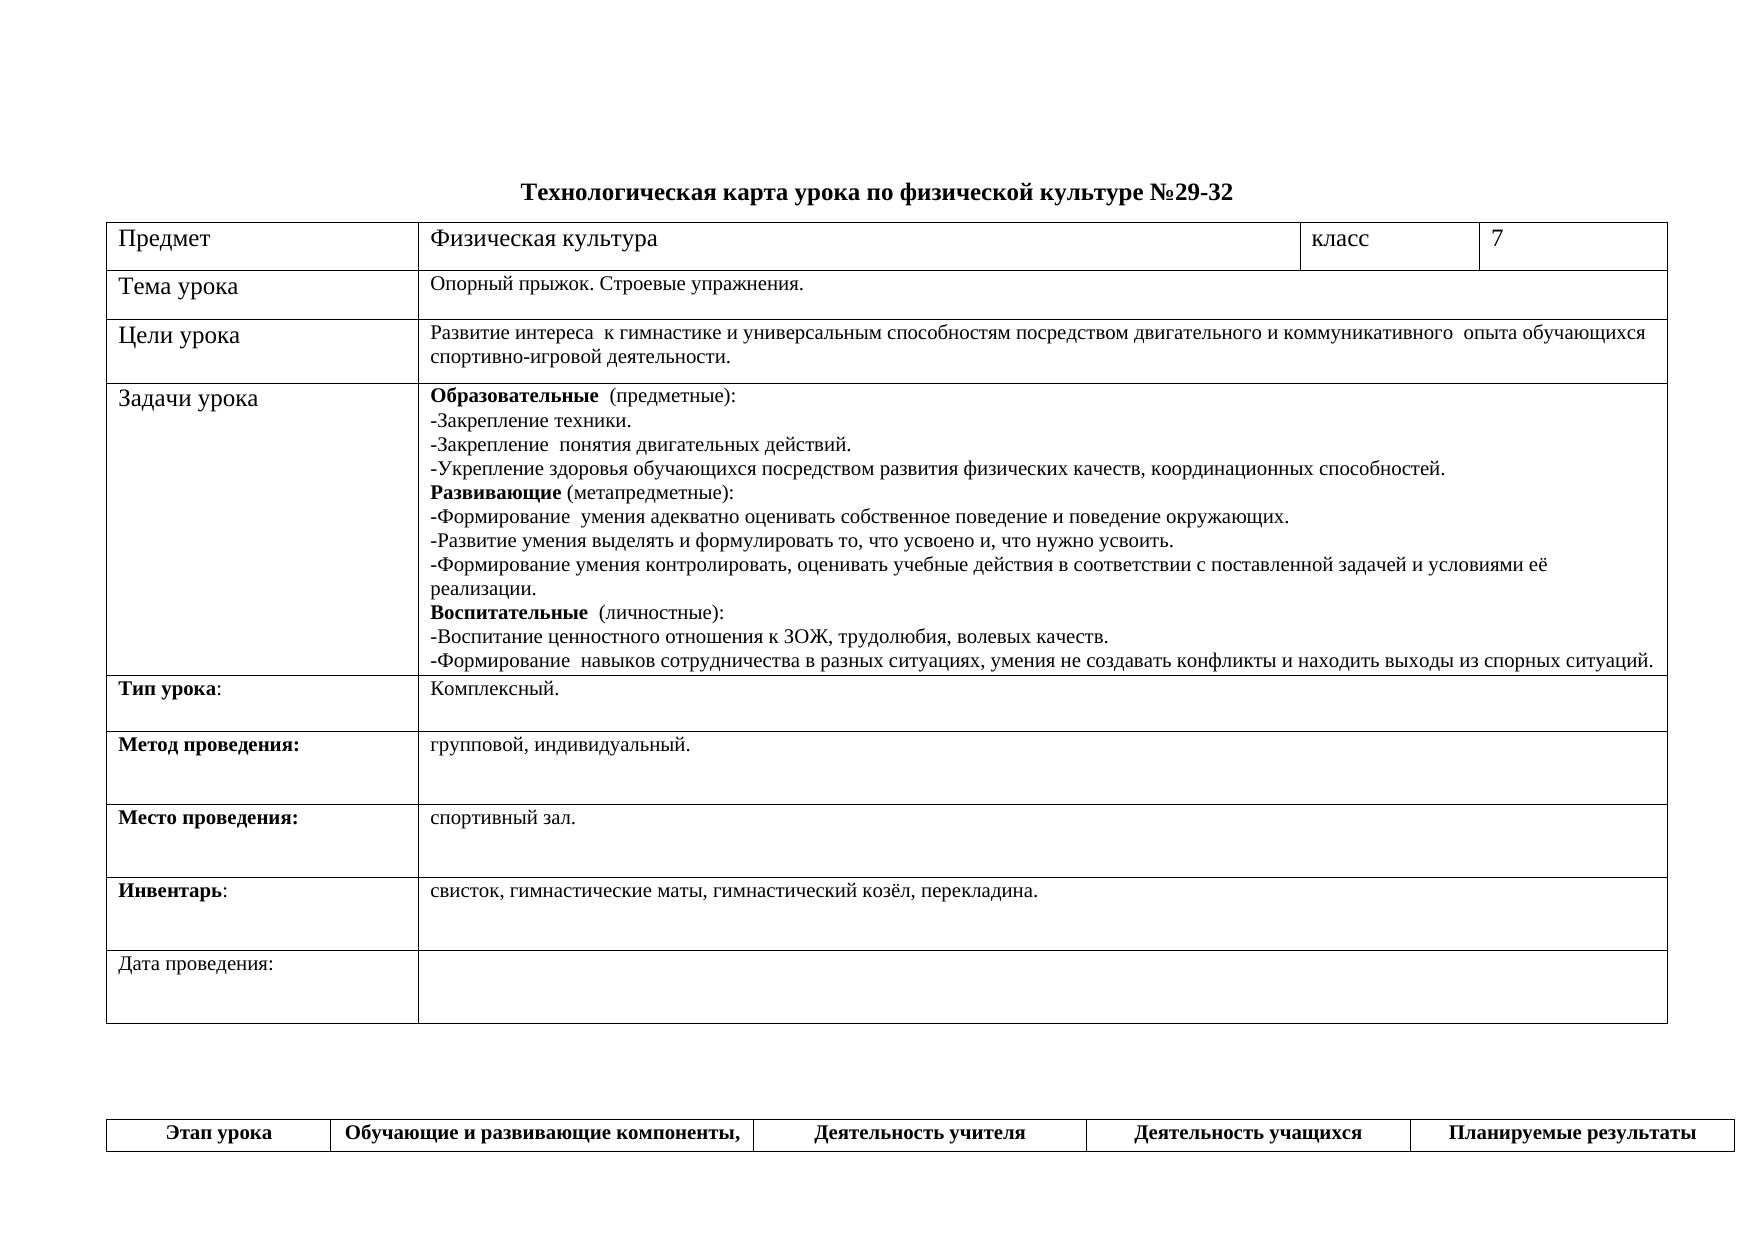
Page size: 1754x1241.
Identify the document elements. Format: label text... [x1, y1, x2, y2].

table_header Предмет [107, 223, 418, 270]
table_header класс [1301, 223, 1479, 270]
table_cell свисток, гимнастические маты, гимнастический козёл, перекладина. [419, 878, 1667, 950]
table_cell Тема урока [107, 271, 418, 319]
text Технологическая карта урока по физической культуре №29-32 [118, 177, 1636, 206]
table_cell спортивный зал. [419, 805, 1667, 877]
table_cell Опорный прыжок. Строевые упражнения. [419, 271, 1667, 319]
table_cell Метод проведения: [107, 732, 418, 804]
table_cell Тип урока: [107, 676, 418, 731]
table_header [331, 1120, 753, 1151]
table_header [1411, 1120, 1734, 1151]
table_cell Инвентарь: [107, 878, 418, 950]
table_header Этап урока [107, 1120, 330, 1151]
table_cell Дата проведения: [107, 951, 418, 1023]
table_cell Задачи урока [107, 384, 418, 675]
table_cell Комплексный. [419, 676, 1667, 731]
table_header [754, 1120, 1086, 1151]
table_cell [419, 951, 1667, 1023]
table_cell Место проведения: [107, 805, 418, 877]
table_cell Образовательные (предметные): -Закрепление техники. -Закрепление понятия двигательных действий. -Укрепление здоровья обучающихся посредством развития физических качеств, координационных способностей. Развивающие (метапредметные): -Формирование умения адекватно оценивать собственное поведение и поведение окружающих. -Развитие умения выделять и формулировать то, что усвоено и, что нужно усвоить. -Формирование умения контролировать, оценивать учебные действия в соответствии с поставленной задачей и условиями её реализации. Воспитательные (личностные): -Воспитание ценностного отношения к ЗОЖ, трудолюбия, волевых качеств. -Формирование навыков сотрудничества в разных ситуациях, умения не создавать конфликты и находить выходы из спорных ситуаций. [419, 384, 1667, 675]
table_cell Цели урока [107, 320, 418, 382]
table_header Физическая культура [419, 223, 1300, 270]
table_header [1087, 1120, 1410, 1151]
table_cell групповой, индивидуальный. [419, 732, 1667, 804]
table_cell Развитие интереса к гимнастике и универсальным способностям посредством двигательного и коммуникативного опыта обучающихся спортивно-игровой деятельности. [419, 320, 1667, 382]
table_header 7 [1480, 223, 1667, 270]
